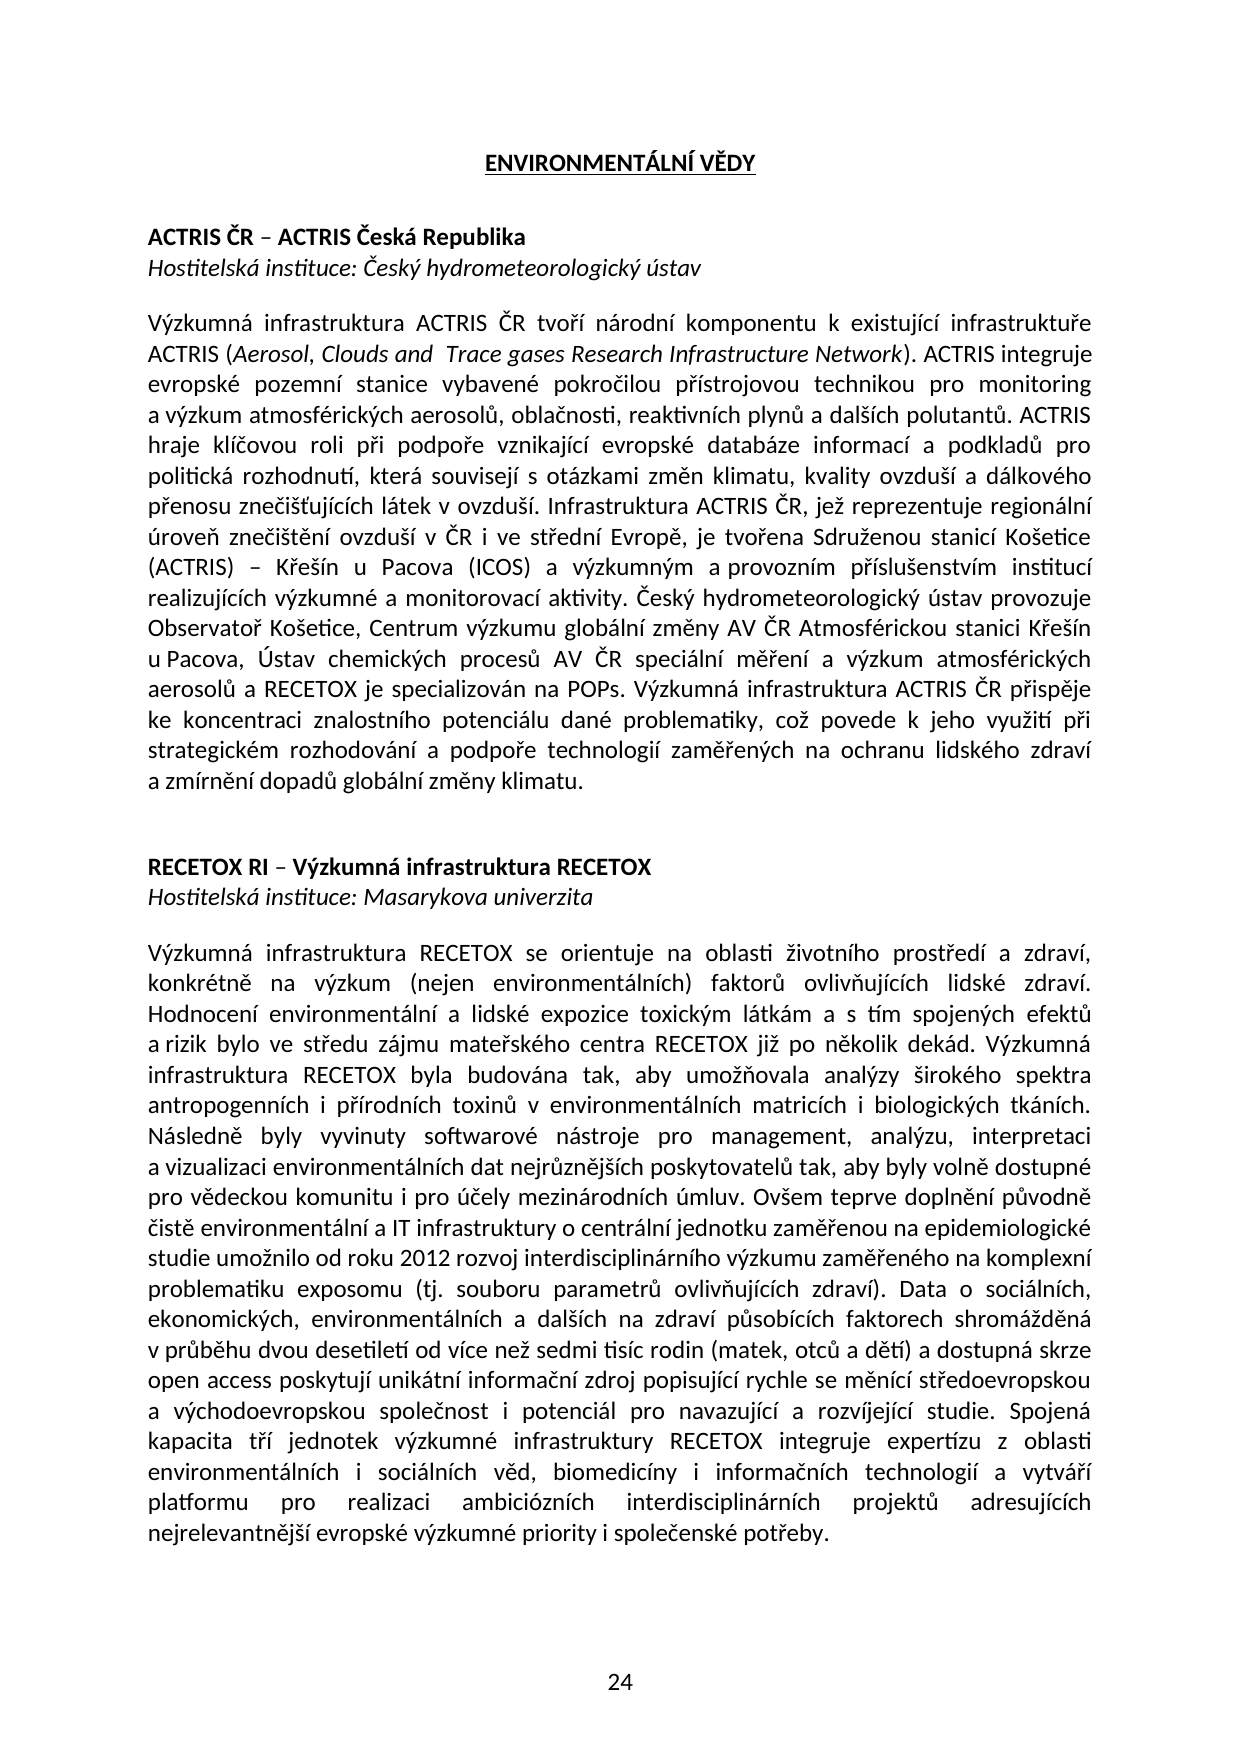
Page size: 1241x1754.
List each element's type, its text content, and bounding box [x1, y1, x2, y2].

text ACTRIS ČR – ACTRIS Česká Republika [148, 221, 1093, 252]
text Výzkumná infrastruktura ACTRIS ČR tvoří národní komponentu k existující infrastruktuře ACTRIS (Aerosol, Clouds and Trace gases Research Infrastructure Network). ACTRIS integruje evropské pozemní stanice vybavené pokročilou přístrojovou technikou pro monitoring a výzkum atmosférických aerosolů, oblačnosti, reaktivních plynů a dalších polutantů. ACTRIS hraje klíčovou roli při podpoře vznikající evropské databáze informací a podkladů pro politická rozhodnutí, která souvisejí s otázkami změn klimatu, kvality ovzduší a dálkového přenosu znečišťujících látek v ovzduší. Infrastruktura ACTRIS ČR, jež reprezentuje regionální úroveň znečištění ovzduší v ČR i ve střední Evropě, je tvořena Sdruženou stanicí Košetice (ACTRIS) – Křešín u Pacova (ICOS) a výzkumným a provozním příslušenstvím institucí realizujících výzkumné a monitorovací aktivity. Český hydrometeorologický ústav provozuje Observatoř Košetice, Centrum výzkumu globální změny AV ČR Atmosférickou stanici Křešín u Pacova, Ústav chemických procesů AV ČR speciální měření a výzkum atmosférických aerosolů a RECETOX je specializován na POPs. Výzkumná infrastruktura ACTRIS ČR přispěje ke koncentraci znalostního potenciálu dané problematiky, což povede k jeho využití při strategickém rozhodování a podpoře technologií zaměřených na ochranu lidského zdraví a zmírnění dopadů globální změny klimatu. [148, 307, 1093, 796]
text Hostitelská instituce: Masarykova univerzita [148, 882, 1093, 912]
text Hostitelská instituce: Český hydrometeorologický ústav [148, 252, 1093, 282]
text Environmentální vědy [148, 148, 1093, 178]
text Výzkumná infrastruktura RECETOX se orientuje na oblasti životního prostředí a zdraví, konkrétně na výzkum (nejen environmentálních) faktorů ovlivňujících lidské zdraví. Hodnocení environmentální a lidské expozice toxickým látkám a s tím spojených efektů a rizik bylo ve středu zájmu mateřského centra RECETOX již po několik dekád. Výzkumná infrastruktura RECETOX byla budována tak, aby umožňovala analýzy širokého spektra antropogenních i přírodních toxinů v environmentálních matricích i biologických tkáních. Následně byly vyvinuty softwarové nástroje pro management, analýzu, interpretaci a vizualizaci environmentálních dat nejrůznějších poskytovatelů tak, aby byly volně dostupné pro vědeckou komunitu i pro účely mezinárodních úmluv. Ovšem teprve doplnění původně čistě environmentální a IT infrastruktury o centrální jednotku zaměřenou na epidemiologické studie umožnilo od roku 2012 rozvoj interdisciplinárního výzkumu zaměřeného na komplexní problematiku exposomu (tj. souboru parametrů ovlivňujících zdraví). Data o sociálních, ekonomických, environmentálních a dalších na zdraví působících faktorech shromážděná v průběhu dvou desetiletí od více než sedmi tisíc rodin (matek, otců a dětí) a dostupná skrze open access poskytují unikátní informační zdroj popisující rychle se měnící středoevropskou a východoevropskou společnost i potenciál pro navazující a rozvíjející studie. Spojená kapacita tří jednotek výzkumné infrastruktury RECETOX integruje expertízu z oblasti environmentálních i sociálních věd, biomedicíny i informačních technologií a vytváří platformu pro realizaci ambiciózních interdisciplinárních projektů adresujících nejrelevantnější evropské výzkumné priority i společenské potřeby. [148, 937, 1093, 1547]
text RECETOX RI – Výzkumná infrastruktura RECETOX [148, 851, 1093, 882]
